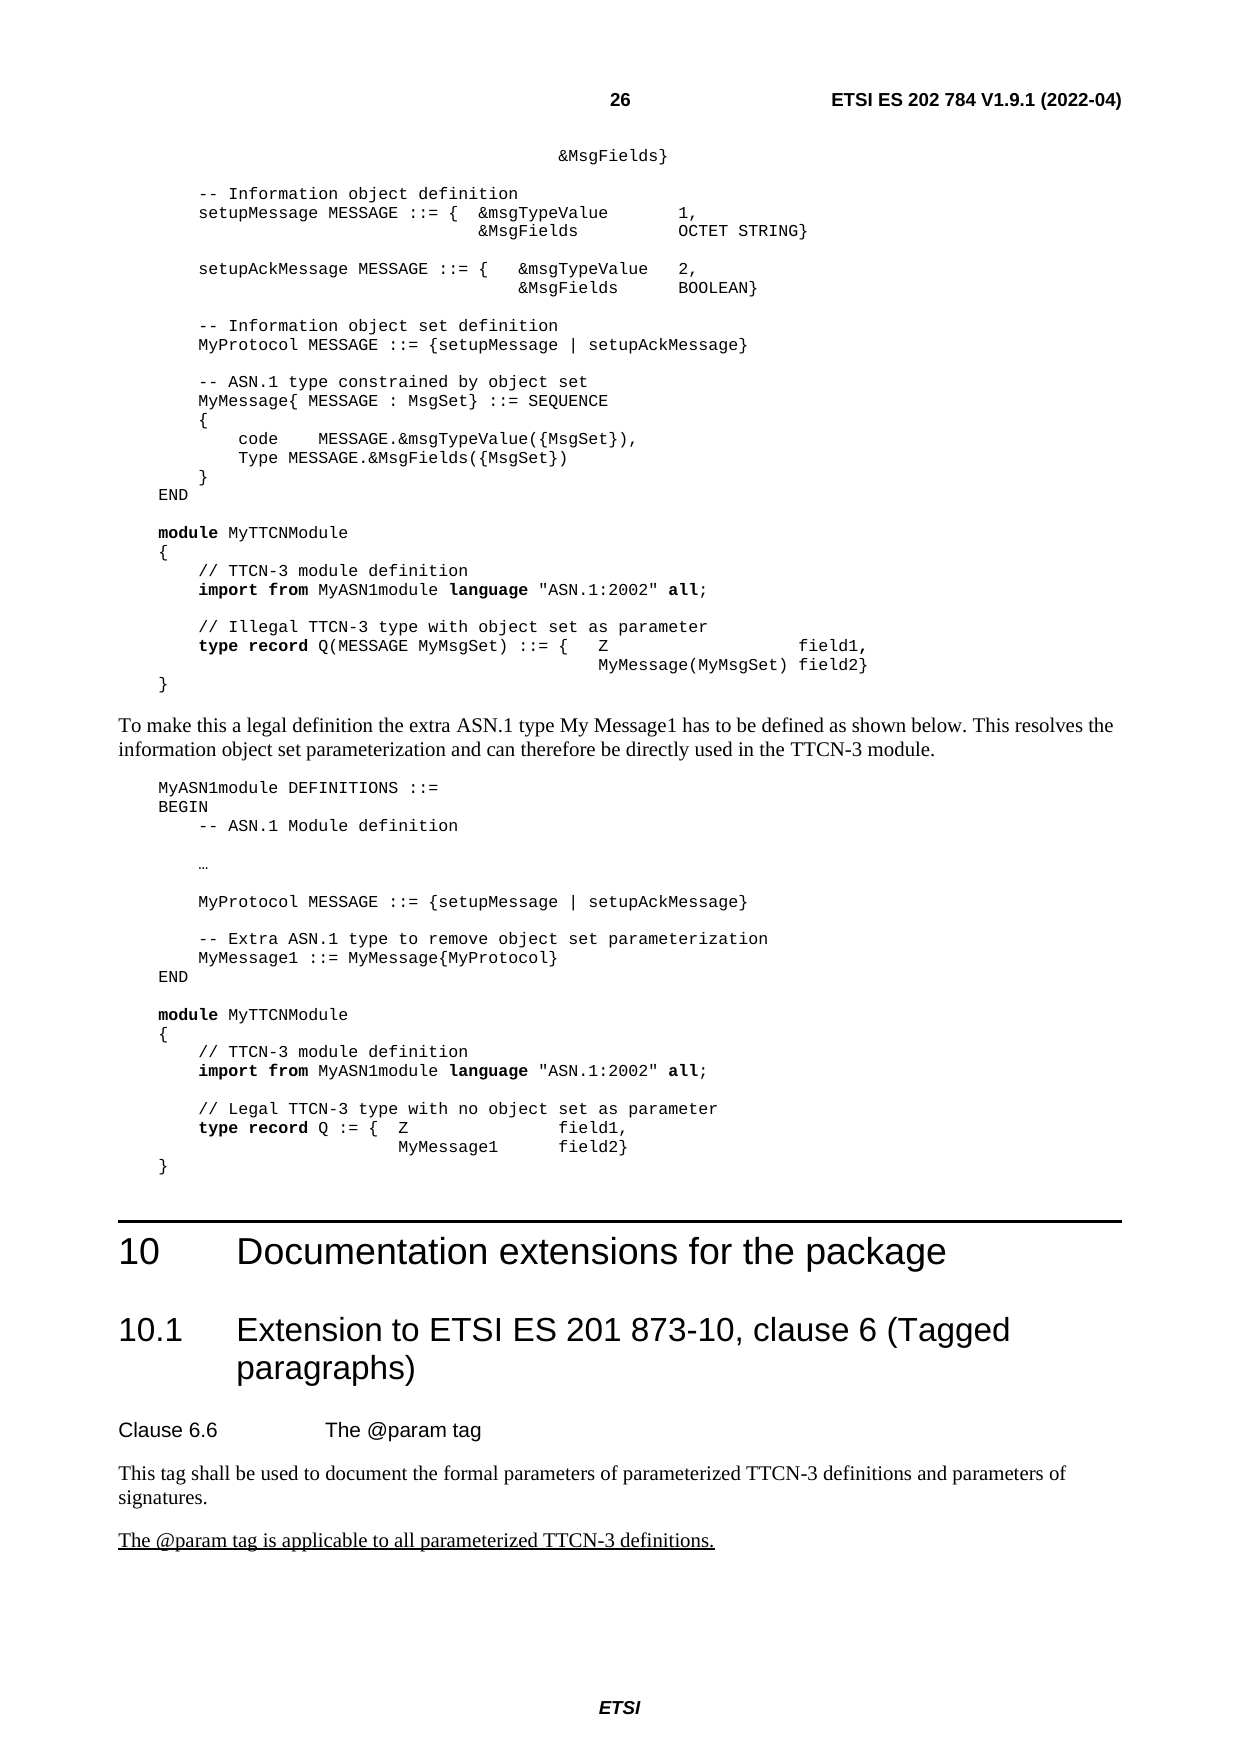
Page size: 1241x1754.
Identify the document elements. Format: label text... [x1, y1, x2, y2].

text END [118, 969, 1122, 987]
text MyMessage(MyMsgSet) field2} [118, 657, 1122, 676]
text MyASN1module DEFINITIONS ::= [118, 780, 1122, 799]
subtitle 10 Documentation extensions for the package [118, 1223, 1122, 1272]
text import from MyASN1module language "ASN.1:2002" all; [118, 581, 1122, 600]
text &MsgFields BOOLEAN} [118, 279, 1122, 298]
text BEGIN [118, 799, 1122, 818]
text Type MESSAGE.&MsgFields({MsgSet}) [118, 449, 1122, 468]
text -- Extra ASN.1 type to remove object set parameterization [118, 931, 1122, 950]
text -- Information object set definition [118, 317, 1122, 336]
text module MyTTCNModule [118, 525, 1122, 543]
text code MESSAGE.&msgTypeValue({MsgSet}), [118, 430, 1122, 449]
text { [118, 1025, 1122, 1044]
text // TTCN-3 module definition [118, 562, 1122, 581]
text -- ASN.1 Module definition [118, 818, 1122, 837]
text type record Q(MESSAGE MyMsgSet) ::= { Z field1, [118, 638, 1122, 657]
text // TTCN-3 module definition [118, 1044, 1122, 1063]
text -- ASN.1 type constrained by object set [118, 374, 1122, 393]
text &MsgFields} [118, 148, 1122, 166]
text MyMessage{ MESSAGE : MsgSet} ::= SEQUENCE [118, 393, 1122, 412]
text MyMessage1 field2} [118, 1138, 1122, 1157]
text { [118, 543, 1122, 562]
text // Illegal TTCN-3 type with object set as parameter [118, 619, 1122, 638]
text import from MyASN1module language "ASN.1:2002" all; [118, 1063, 1122, 1082]
text … [118, 856, 1122, 874]
text setupMessage MESSAGE ::= { &msgTypeValue 1, [118, 204, 1122, 223]
subtitle 10.1 Extension to ETSI ES 201 873-10, clause 6 (Tagged paragraphs) [118, 1310, 1122, 1387]
text Clause 6.6 The @param tag [118, 1418, 1122, 1442]
text This tag shall be used to document the formal parameters of parameterized TTCN-3 definitions and parameters of signatures. [118, 1461, 1122, 1509]
text } [118, 676, 1122, 694]
text MyProtocol MESSAGE ::= {setupMessage | setupAckMessage} [118, 893, 1122, 912]
text // Legal TTCN-3 type with no object set as parameter [118, 1101, 1122, 1119]
text &MsgFields OCTET STRING} [118, 223, 1122, 242]
text The @param tag is applicable to all parameterized TTCN-3 definitions. [118, 1528, 1122, 1552]
text } [118, 468, 1122, 487]
text } [118, 1157, 1122, 1176]
text { [118, 412, 1122, 430]
text -- Information object definition [118, 185, 1122, 204]
text type record Q := { Z field1, [118, 1119, 1122, 1138]
text module MyTTCNModule [118, 1006, 1122, 1025]
text MyMessage1 ::= MyMessage{MyProtocol} [118, 950, 1122, 969]
text END [118, 487, 1122, 506]
text setupAckMessage MESSAGE ::= { &msgTypeValue 2, [118, 261, 1122, 279]
text MyProtocol MESSAGE ::= {setupMessage | setupAckMessage} [118, 336, 1122, 355]
text To make this a legal definition the extra ASN.1 type My Message1 has to be defined as shown below. This resolves the information object set parameterization and can therefore be directly used in the TTCN-3 module. [118, 713, 1122, 761]
